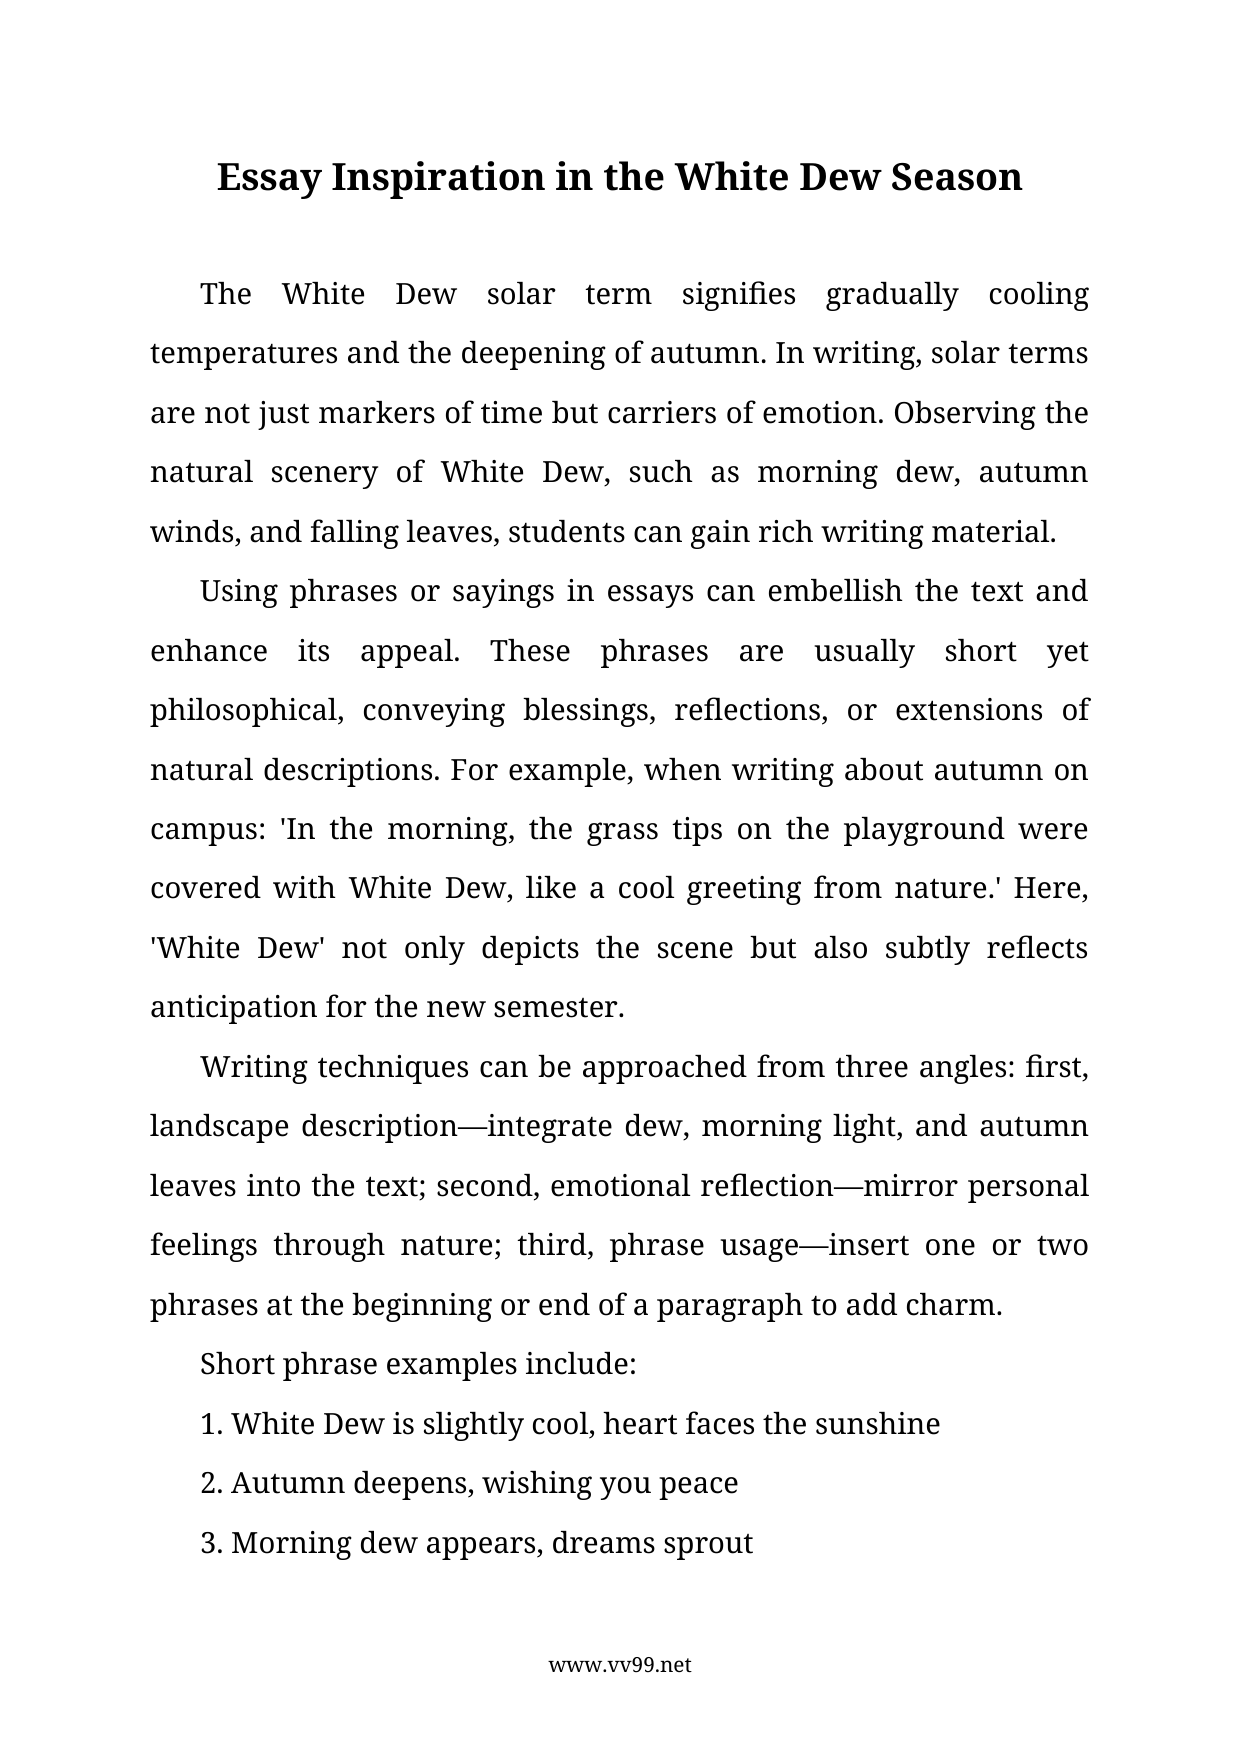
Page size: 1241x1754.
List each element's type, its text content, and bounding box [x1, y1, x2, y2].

text Short phrase examples include: [150, 1343, 1090, 1383]
subtitle Essay Inspiration in the White Dew Season [150, 150, 1090, 201]
text 1. White Dew is slightly cool, heart faces the sunshine [150, 1403, 1090, 1443]
text Using phrases or sayings in essays can embellish the text and enhance its appeal. These phrases are usually short yet philosophical, conveying blessings, reflections, or extensions of natural descriptions. For example, when writing about autumn on campus: 'In the morning, the grass tips on the playground were covered with White Dew, like a cool greeting from nature.' Here, 'White Dew' not only depicts the scene but also subtly reflects anticipation for the new semester. [150, 570, 1090, 1026]
text 3. Morning dew appears, dreams sprout [150, 1522, 1090, 1562]
text The White Dew solar term signifies gradually cooling temperatures and the deepening of autumn. In writing, solar terms are not just markers of time but carriers of emotion. Observing the natural scenery of White Dew, such as morning dew, autumn winds, and falling leaves, students can gain rich writing material. [150, 273, 1090, 551]
text 2. Autumn deepens, wishing you peace [150, 1462, 1090, 1502]
text Writing techniques can be approached from three angles: first, landscape description—integrate dew, morning light, and autumn leaves into the text; second, emotional reflection—mirror personal feelings through nature; third, phrase usage—insert one or two phrases at the beginning or end of a paragraph to add charm. [150, 1046, 1090, 1324]
